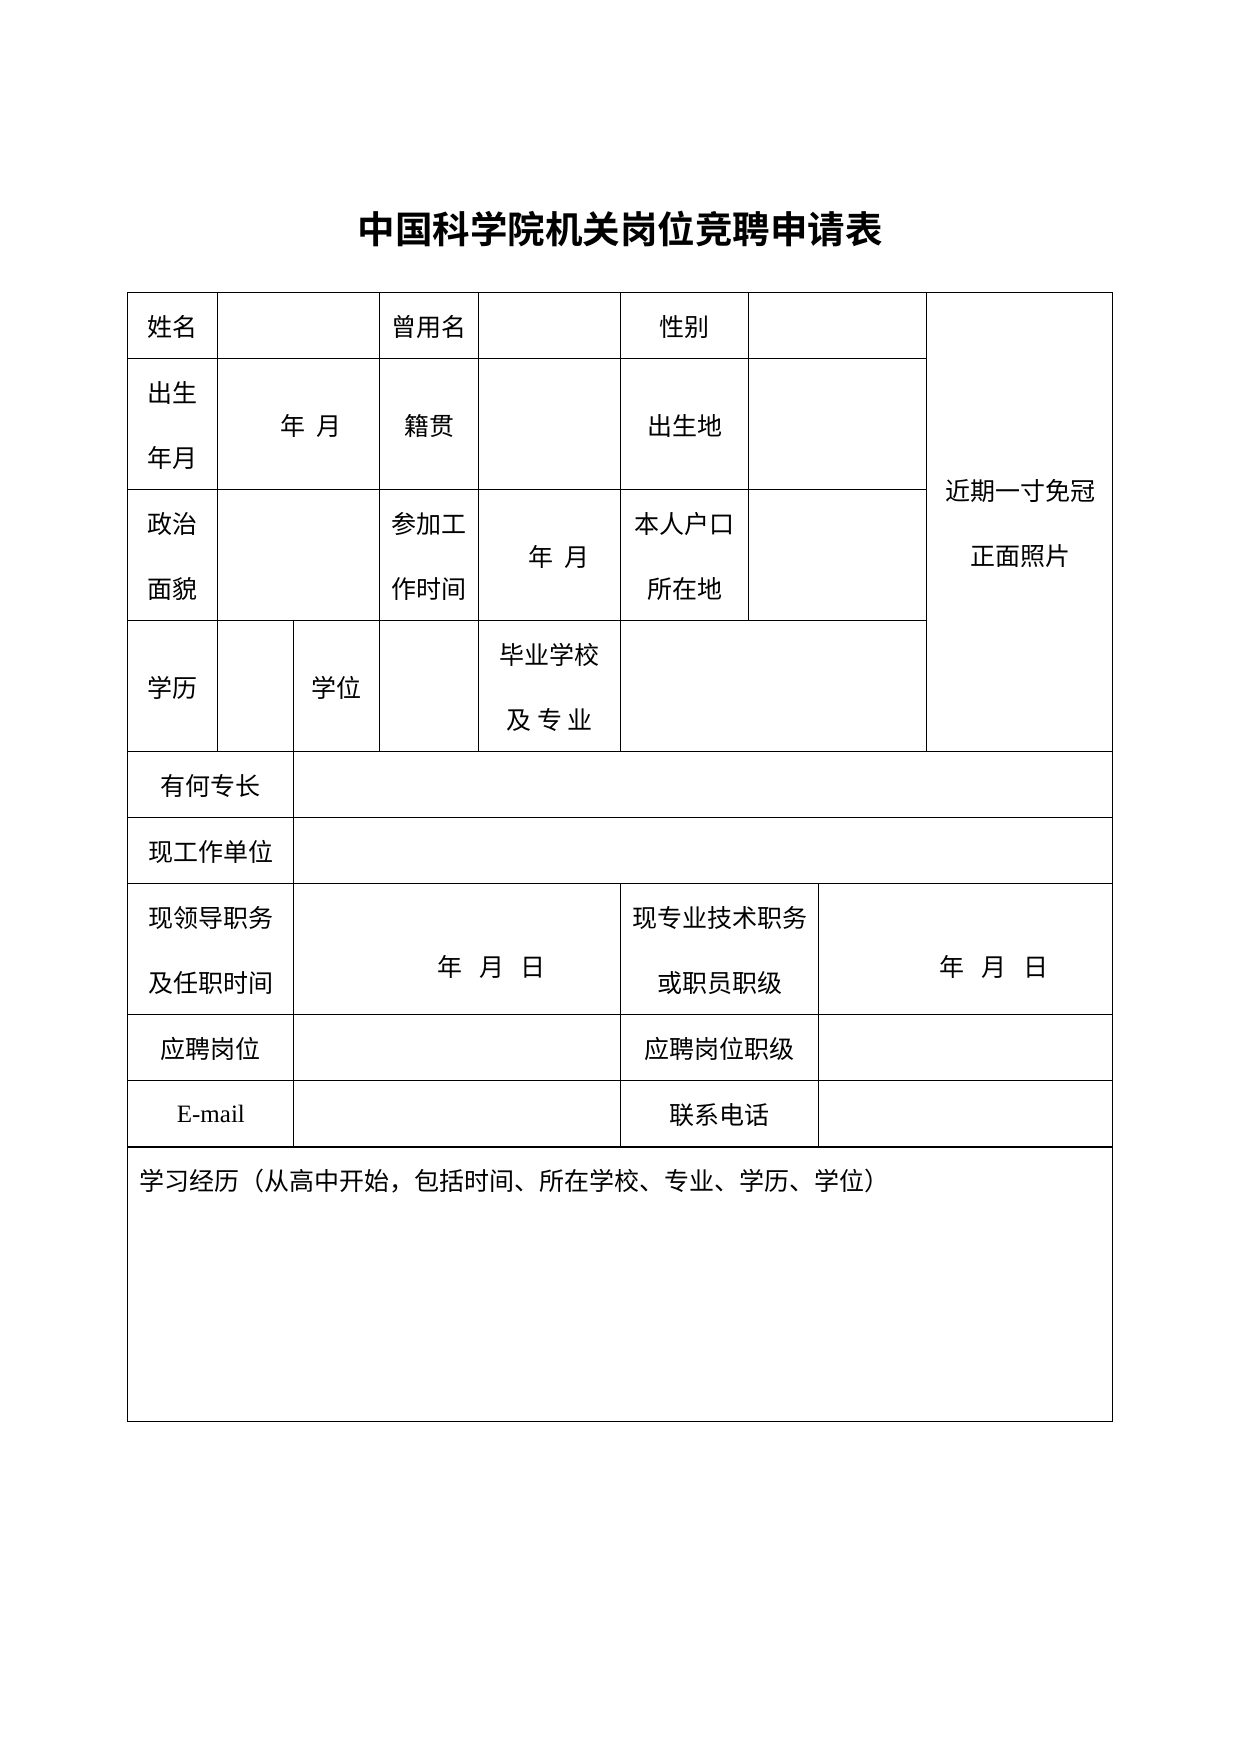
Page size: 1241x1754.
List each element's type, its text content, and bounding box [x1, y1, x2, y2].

table_header [218, 293, 379, 358]
table_cell 本人户口 所在地 [621, 490, 748, 620]
table_cell 应聘岗位职级 [621, 1015, 818, 1080]
table_cell 年 月 [479, 490, 620, 620]
table_cell 籍贯 [380, 359, 478, 489]
table_cell 年 月 日 [819, 884, 1112, 1014]
table_header [479, 293, 620, 358]
table_cell 出生年月 [128, 359, 217, 489]
table_cell 联系电话 [621, 1081, 818, 1146]
table_cell [294, 1015, 620, 1080]
table_cell 年 月 日 [294, 884, 620, 1014]
table_cell 学习经历（从高中开始，包括时间、所在学校、专业、学历、学位） [128, 1148, 1112, 1421]
table_cell 出生地 [621, 359, 748, 489]
table_cell [749, 359, 926, 489]
table_cell 应聘岗位 [128, 1015, 293, 1080]
table_cell E-mail [128, 1081, 293, 1146]
table_cell 学历 [128, 621, 217, 751]
table_header 性别 [621, 293, 748, 358]
table_header [749, 293, 926, 358]
table_cell 学位 [294, 621, 379, 751]
table_header 近期一寸免冠 正面照片 [927, 293, 1112, 751]
table_cell [621, 621, 926, 751]
table_cell 有何专长 [128, 752, 293, 817]
table_cell 毕业学校 及 专 业 [479, 621, 620, 751]
table_cell [218, 490, 379, 620]
table_cell 年 月 [218, 359, 379, 489]
table_header 姓名 [128, 293, 217, 358]
text 中国科学院机关岗位竞聘申请表 [187, 194, 1053, 259]
table_cell 现工作单位 [128, 818, 293, 883]
table_cell 现专业技术职务或职员职级 [621, 884, 818, 1014]
table_cell [819, 1081, 1112, 1146]
table_cell [479, 359, 620, 489]
table_cell 现领导职务及任职时间 [128, 884, 293, 1014]
table_cell [819, 1015, 1112, 1080]
table_cell [380, 621, 478, 751]
table_cell [294, 752, 1112, 817]
table_cell 参加工作时间 [380, 490, 478, 620]
table_cell [294, 1081, 620, 1146]
table_cell [749, 490, 926, 620]
table_cell 政治 面貌 [128, 490, 217, 620]
table_cell [294, 818, 1112, 883]
table_header 曾用名 [380, 293, 478, 358]
table_cell [218, 621, 293, 751]
